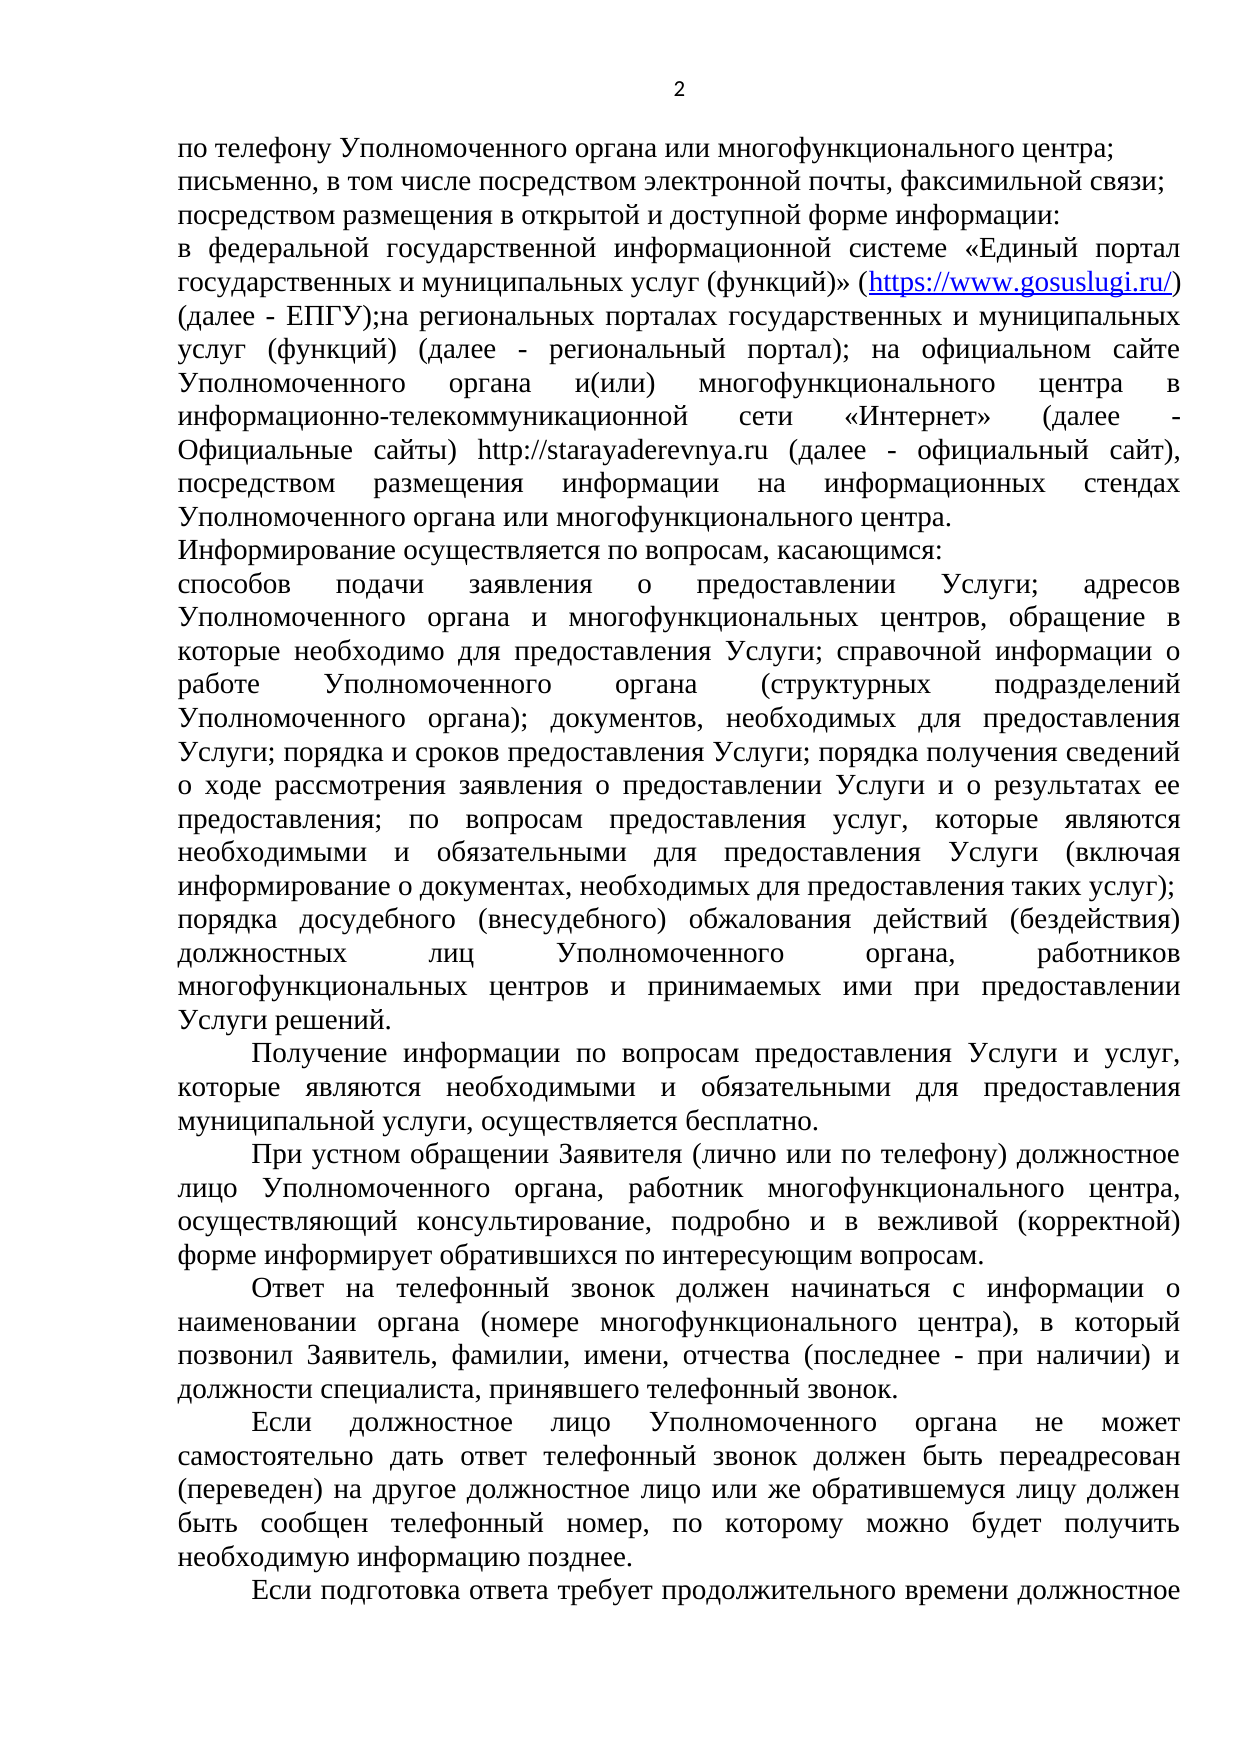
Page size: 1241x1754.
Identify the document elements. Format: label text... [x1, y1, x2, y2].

text посредством размещения в открытой и доступной форме информации: [177, 197, 1181, 231]
text в федеральной государственной информационной системе «Единый портал государственных и муниципальных услуг (функций)» (https://www.gosuslugi.ru/) (далее - ЕПГУ);на региональных порталах государственных и муниципальных услуг (функций) (далее - региональный портал); на официальном сайте Уполномоченного органа и(или) многофункционального центра в информационно-телекоммуникационной сети «Интернет» (далее - Официальные сайты) http://starayaderevnya.ru (далее - официальный сайт), посредством размещения информации на информационных стендах Уполномоченного органа или многофункционального центра. [177, 231, 1181, 532]
text Информирование осуществляется по вопросам, касающимся: [177, 532, 1181, 566]
text способов подачи заявления о предоставлении Услуги; адресов Уполномоченного органа и многофункциональных центров, обращение в которые необходимо для предоставления Услуги; справочной информации о работе Уполномоченного органа (структурных подразделений Уполномоченного органа); документов, необходимых для предоставления Услуги; порядка и сроков предоставления Услуги; порядка получения сведений о ходе рассмотрения заявления о предоставлении Услуги и о результатах ее предоставления; по вопросам предоставления услуг, которые являются необходимыми и обязательными для предоставления Услуги (включая информирование о документах, необходимых для предоставления таких услуг); [177, 566, 1181, 901]
text Ответ на телефонный звонок должен начинаться с информации о наименовании органа (номере многофункционального центра), в который позвонил Заявитель, фамилии, имени, отчества (последнее - при наличии) и должности специалиста, принявшего телефонный звонок. [177, 1270, 1181, 1404]
text письменно, в том числе посредством электронной почты, факсимильной связи; [177, 163, 1181, 197]
text При устном обращении Заявителя (лично или по телефону) должностное лицо Уполномоченного органа, работник многофункционального центра, осуществляющий консультирование, подробно и в вежливой (корректной) форме информирует обратившихся по интересующим вопросам. [177, 1136, 1181, 1270]
text порядка досудебного (внесудебного) обжалования действий (бездействия) должностных лиц Уполномоченного органа, работников многофункциональных центров и принимаемых ими при предоставлении Услуги решений. [177, 901, 1181, 1036]
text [177, 1572, 1181, 1606]
text Получение информации по вопросам предоставления Услуги и услуг, которые являются необходимыми и обязательными для предоставления муниципальной услуги, осуществляется бесплатно. [177, 1036, 1181, 1136]
text по телефону Уполномоченного органа или многофункционального центра; [177, 130, 1181, 163]
text Если должностное лицо Уполномоченного органа не может самостоятельно дать ответ телефонный звонок должен быть переадресован (переведен) на другое должностное лицо или же обратившемуся лицу должен быть сообщен телефонный номер, по которому можно будет получить необходимую информацию позднее. [177, 1404, 1181, 1572]
